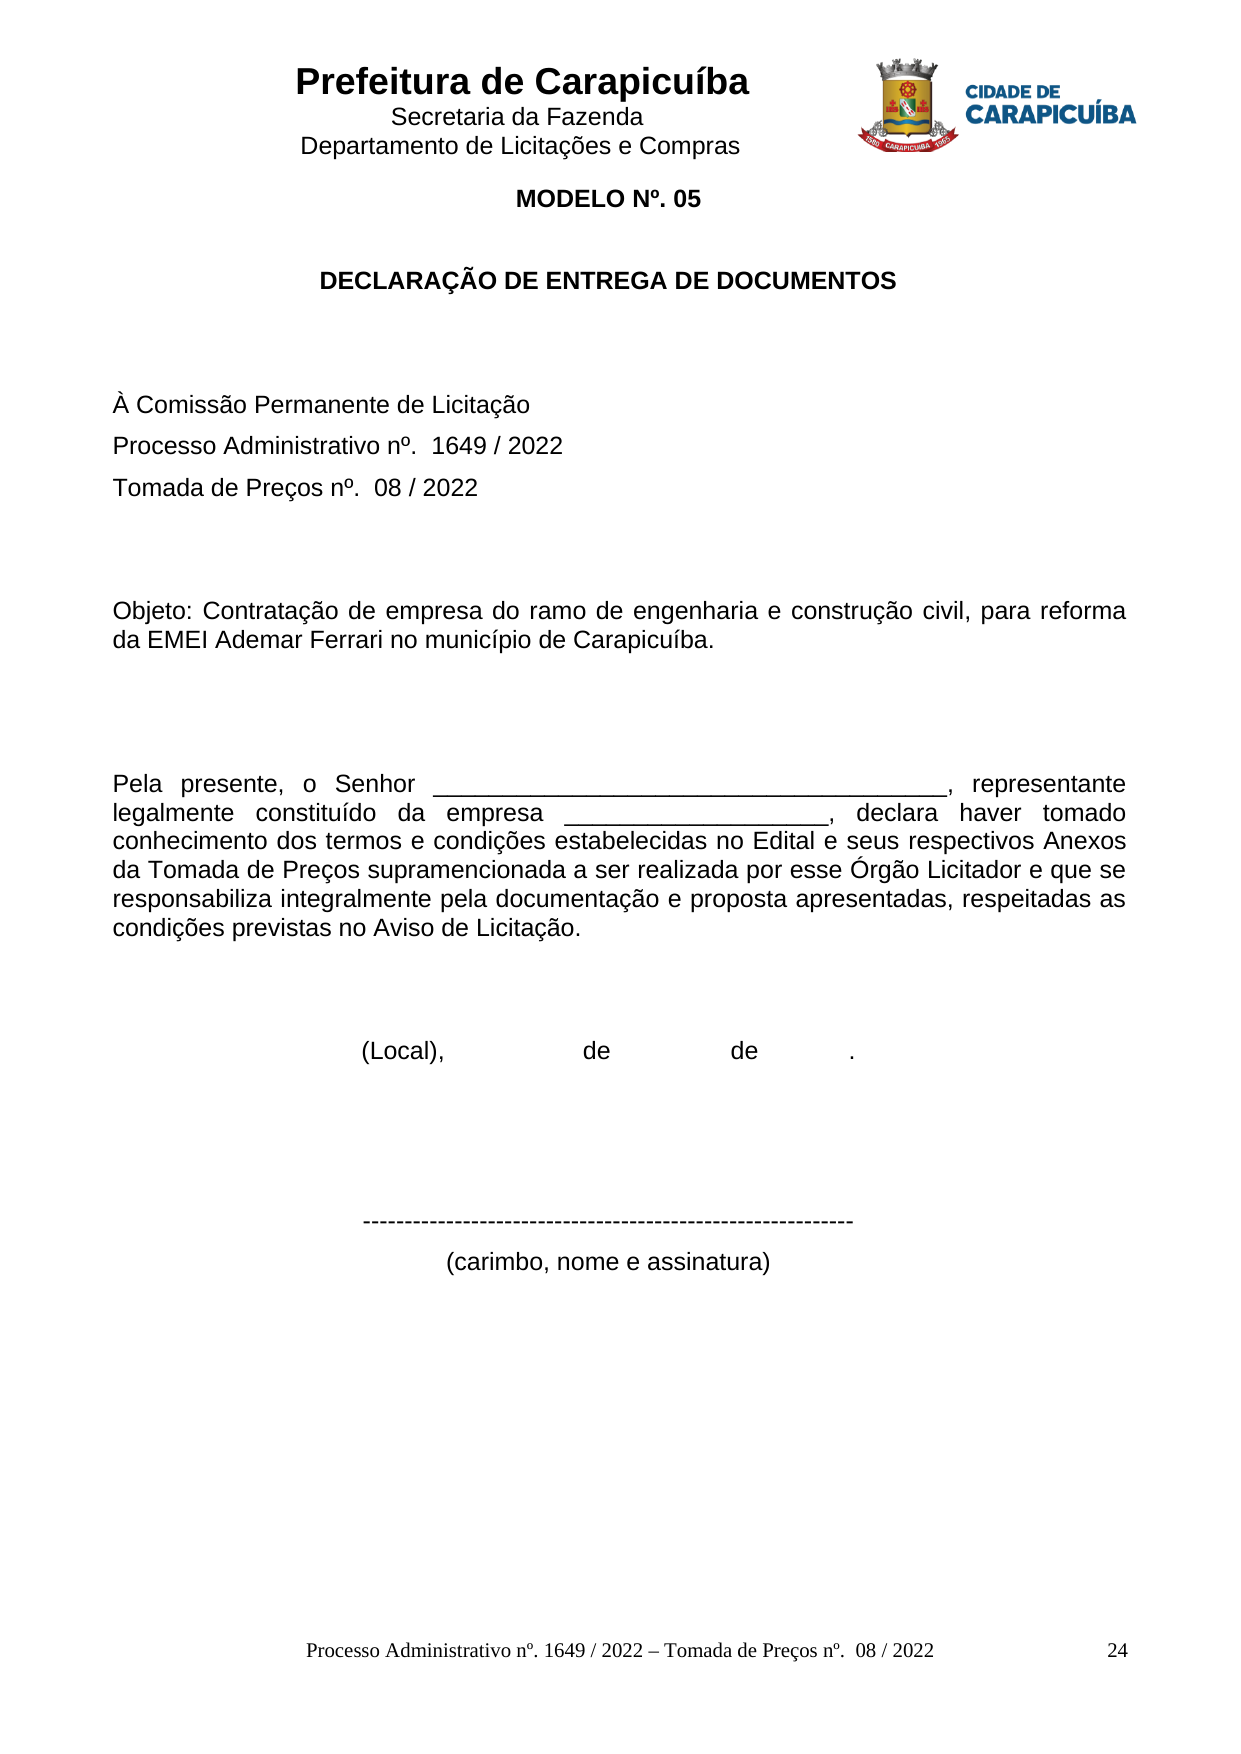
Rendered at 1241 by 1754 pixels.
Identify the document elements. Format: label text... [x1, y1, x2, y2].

text DECLARAÇÃO DE ENTREGA DE DOCUMENTOS [112, 266, 1104, 295]
text Processo Administrativo nº. 1649 / 2022 [112, 431, 1104, 460]
text Objeto: Contratação de empresa do ramo de engenharia e construção civil, para reforma da EMEI Ademar Ferrari no município de Carapicuíba. [112, 596, 1128, 654]
text MODELO Nº. 05 [112, 184, 1104, 212]
text Pela presente, o Senhor _____________________________________, representante legalmente constituído da empresa ___________________, declara haver tomado conhecimento dos termos e condições estabelecidas no Edital e seus respectivos Anexos da Tomada de Preços supramencionada a ser realizada por esse Órgão Licitador e que se responsabiliza integralmente pela documentação e proposta apresentadas, respeitadas as condições previstas no Aviso de Licitação. [112, 769, 1128, 941]
text À Comissão Permanente de Licitação [112, 390, 1104, 419]
picture [857, 57, 1139, 152]
text ----------------------------------------------------------- [112, 1201, 1104, 1235]
text Tomada de Preços nº. 08 / 2022 [112, 472, 1104, 501]
text (carimbo, nome e assinatura) [112, 1247, 1104, 1276]
text (Local), de de . [112, 1036, 1104, 1065]
